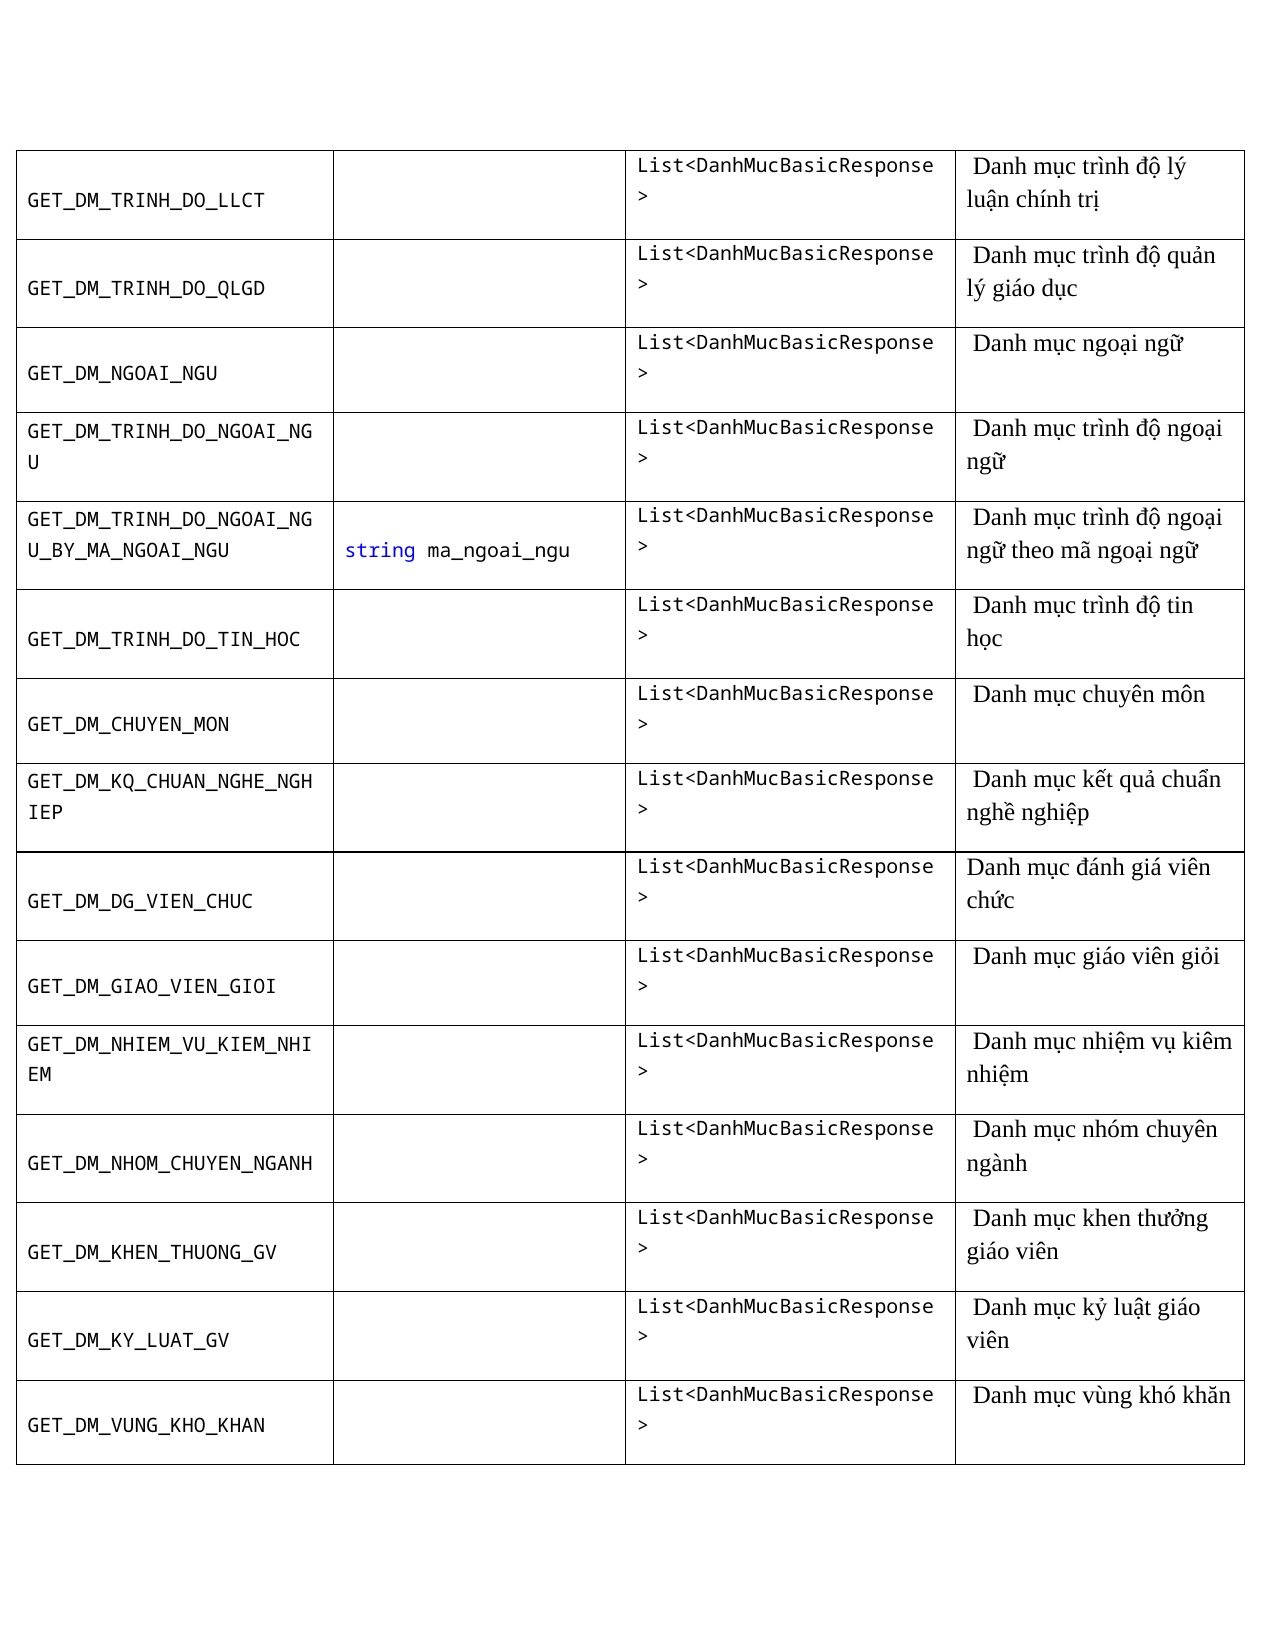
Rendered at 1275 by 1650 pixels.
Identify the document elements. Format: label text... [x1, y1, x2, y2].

table_cell List<DanhMucBasicResponse> [626, 853, 955, 940]
table_cell [334, 413, 625, 501]
table_cell Danh mục giáo viên giỏi [956, 941, 1244, 1025]
table_cell List<DanhMucBasicResponse> [626, 1115, 955, 1202]
table_cell [334, 590, 625, 678]
table_cell Danh mục trình độ tin học [956, 590, 1244, 678]
table_cell [334, 1115, 625, 1202]
table_cell GET_DM_CHUYEN_MON [17, 679, 333, 763]
table_cell List<DanhMucBasicResponse> [626, 941, 955, 1025]
table_cell [334, 151, 625, 239]
table_cell Danh mục khen thưởng giáo viên [956, 1203, 1244, 1291]
table_cell Danh mục ngoại ngữ [956, 328, 1244, 412]
table_cell Danh mục trình độ quản lý giáo dục [956, 240, 1244, 327]
table_cell [334, 941, 625, 1025]
table_cell [334, 853, 625, 940]
table_cell Danh mục trình độ lý luận chính trị [956, 151, 1244, 239]
table_cell Danh mục kết quả chuẩn nghề nghiệp [956, 764, 1244, 851]
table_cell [626, 1381, 955, 1464]
table_cell List<DanhMucBasicResponse> [626, 679, 955, 763]
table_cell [626, 151, 955, 239]
table_cell GET_DM_KQ_CHUAN_NGHE_NGHIEP [17, 764, 333, 851]
table_cell GET_DM_KHEN_THUONG_GV [17, 1203, 333, 1291]
table_cell Danh mục trình độ ngoại ngữ theo mã ngoại ngữ [956, 502, 1244, 589]
table_cell Danh mục đánh giá viên chức [956, 853, 1244, 940]
table_cell GET_DM_NHOM_CHUYEN_NGANH [17, 1115, 333, 1202]
table_cell [334, 328, 625, 412]
table_cell List<DanhMucBasicResponse> [626, 764, 955, 851]
table_cell List<DanhMucBasicResponse> [626, 502, 955, 589]
table_cell List<DanhMucBasicResponse> [626, 413, 955, 501]
table_cell GET_DM_NHIEM_VU_KIEM_NHIEM [17, 1026, 333, 1113]
table_cell GET_DM_KY_LUAT_GV [17, 1292, 333, 1379]
table_cell Danh mục chuyên môn [956, 679, 1244, 763]
table_cell GET_DM_TRINH_DO_LLCT [17, 151, 333, 239]
table_cell [334, 1203, 625, 1291]
table_cell [334, 679, 625, 763]
table_cell [334, 240, 625, 327]
table_cell List<DanhMucBasicResponse> [626, 1026, 955, 1113]
table_cell GET_DM_TRINH_DO_NGOAI_NGU [17, 413, 333, 501]
table_cell GET_DM_TRINH_DO_TIN_HOC [17, 590, 333, 678]
table_cell Danh mục nhóm chuyên ngành [956, 1115, 1244, 1202]
table_cell Danh mục kỷ luật giáo viên [956, 1292, 1244, 1379]
table_cell GET_DM_TRINH_DO_NGOAI_NGU_BY_MA_NGOAI_NGU [17, 502, 333, 589]
table_cell Danh mục vùng khó khăn [956, 1381, 1244, 1464]
table_cell List<DanhMucBasicResponse> [626, 328, 955, 412]
table_cell [334, 1292, 625, 1379]
table_cell List<DanhMucBasicResponse> [626, 240, 955, 327]
table_cell Danh mục trình độ ngoại ngữ [956, 413, 1244, 501]
table_cell string ma_ngoai_ngu [334, 502, 625, 589]
table_cell List<DanhMucBasicResponse> [626, 1292, 955, 1379]
table_cell [334, 764, 625, 851]
table_cell List<DanhMucBasicResponse> [626, 590, 955, 678]
table_cell GET_DM_DG_VIEN_CHUC [17, 853, 333, 940]
table_cell [334, 1026, 625, 1113]
table_cell GET_DM_VUNG_KHO_KHAN [17, 1381, 333, 1464]
table_cell Danh mục nhiệm vụ kiêm nhiệm [956, 1026, 1244, 1113]
table_cell GET_DM_NGOAI_NGU [17, 328, 333, 412]
table_cell GET_DM_TRINH_DO_QLGD [17, 240, 333, 327]
table_cell GET_DM_GIAO_VIEN_GIOI [17, 941, 333, 1025]
table_cell List<DanhMucBasicResponse> [626, 1203, 955, 1291]
table_cell [334, 1381, 625, 1464]
